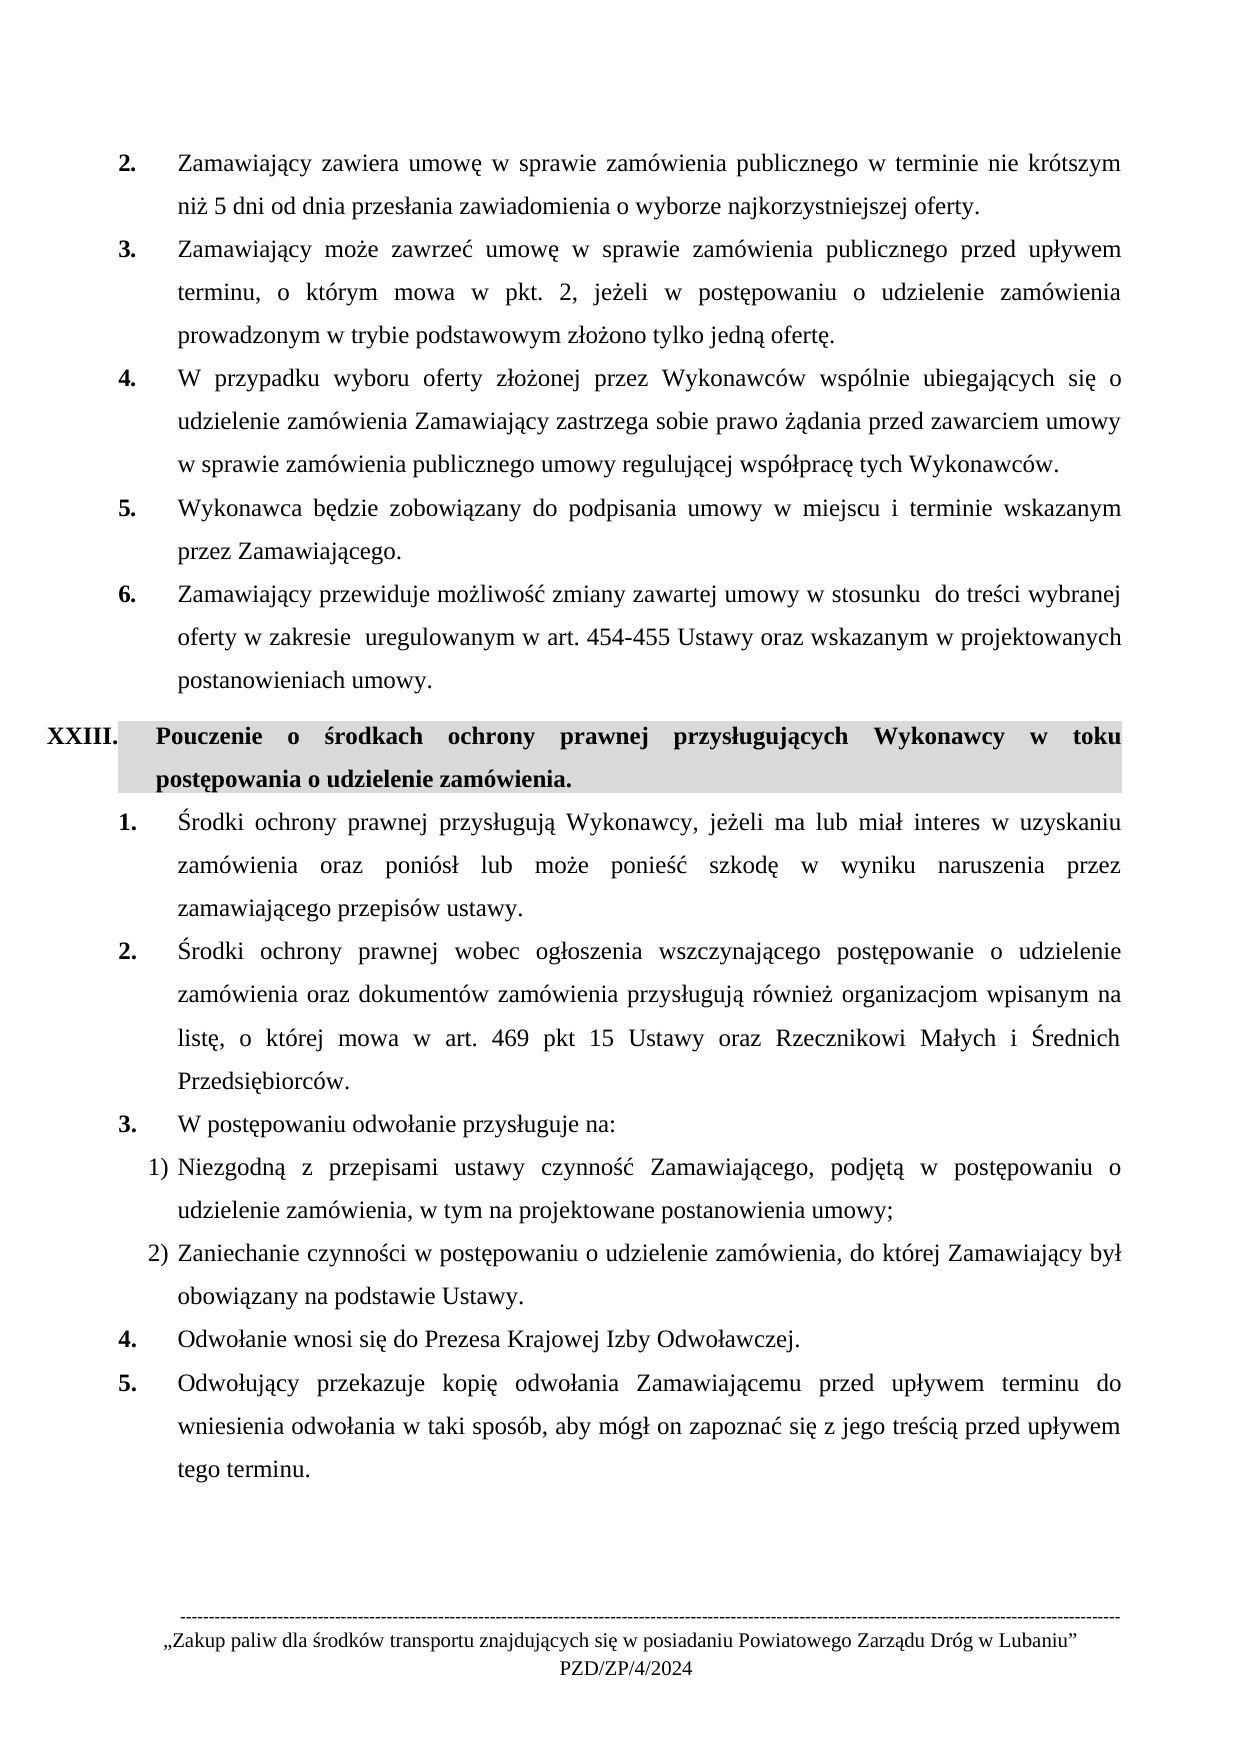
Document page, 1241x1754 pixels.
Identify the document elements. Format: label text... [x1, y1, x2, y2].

list Środki ochrony prawnej przysługują Wykonawcy, jeżeli ma lub miał interes w uzyskaniu zamówienia oraz poniósł lub może ponieść szkodę w wyniku naruszenia przez zamawiającego przepisów ustawy. [118, 807, 1122, 922]
list Środki ochrony prawnej wobec ogłoszenia wszczynającego postępowanie o udzielenie zamówienia oraz dokumentów zamówienia przysługują również organizacjom wpisanym na listę, o której mowa w art. 469 pkt 15 Ustawy oraz Rzecznikowi Małych i Średnich Przedsiębiorców. [118, 936, 1122, 1094]
list Niezgodną z przepisami ustawy czynność Zamawiającego, podjętą w postępowaniu o udzielenie zamówienia, w tym na projektowane postanowienia umowy; [148, 1152, 1122, 1224]
list Zaniechanie czynności w postępowaniu o udzielenie zamówienia, do której Zamawiający był obowiązany na podstawie Ustawy. [148, 1238, 1122, 1310]
list Odwołujący przekazuje kopię odwołania Zamawiającemu przed upływem terminu do wniesienia odwołania w taki sposób, aby mógł on zapoznać się z jego treścią przed upływem tego terminu. [118, 1368, 1122, 1483]
list Zamawiający może zawrzeć umowę w sprawie zamówienia publicznego przed upływem terminu, o którym mowa w pkt. 2, jeżeli w postępowaniu o udzielenie zamówienia prowadzonym w trybie podstawowym złożono tylko jedną ofertę. [118, 234, 1122, 349]
list Zamawiający zawiera umowę w sprawie zamówienia publicznego w terminie nie krótszym niż 5 dni od dnia przesłania zawiadomienia o wyborze najkorzystniejszej oferty. [118, 148, 1122, 219]
list W przypadku wyboru oferty złożonej przez Wykonawców wspólnie ubiegających się o udzielenie zamówienia Zamawiający zastrzega sobie prawo żądania przed zawarciem umowy w sprawie zamówienia publicznego umowy regulującej współpracę tych Wykonawców. [118, 363, 1122, 478]
list Wykonawca będzie zobowiązany do podpisania umowy w miejscu i terminie wskazanym przez Zamawiającego. [118, 493, 1122, 564]
list W postępowaniu odwołanie przysługuje na: [118, 1109, 1122, 1138]
list Odwołanie wnosi się do Prezesa Krajowej Izby Odwoławczej. [118, 1324, 1122, 1353]
list Zamawiający przewiduje możliwość zmiany zawartej umowy w stosunku do treści wybranej oferty w zakresie uregulowanym w art. 454-455 Ustawy oraz wskazanym w projektowanych postanowieniach umowy. [118, 579, 1122, 694]
list Pouczenie o środkach ochrony prawnej przysługujących Wykonawcy w toku postępowania o udzielenie zamówienia. [118, 721, 1122, 793]
